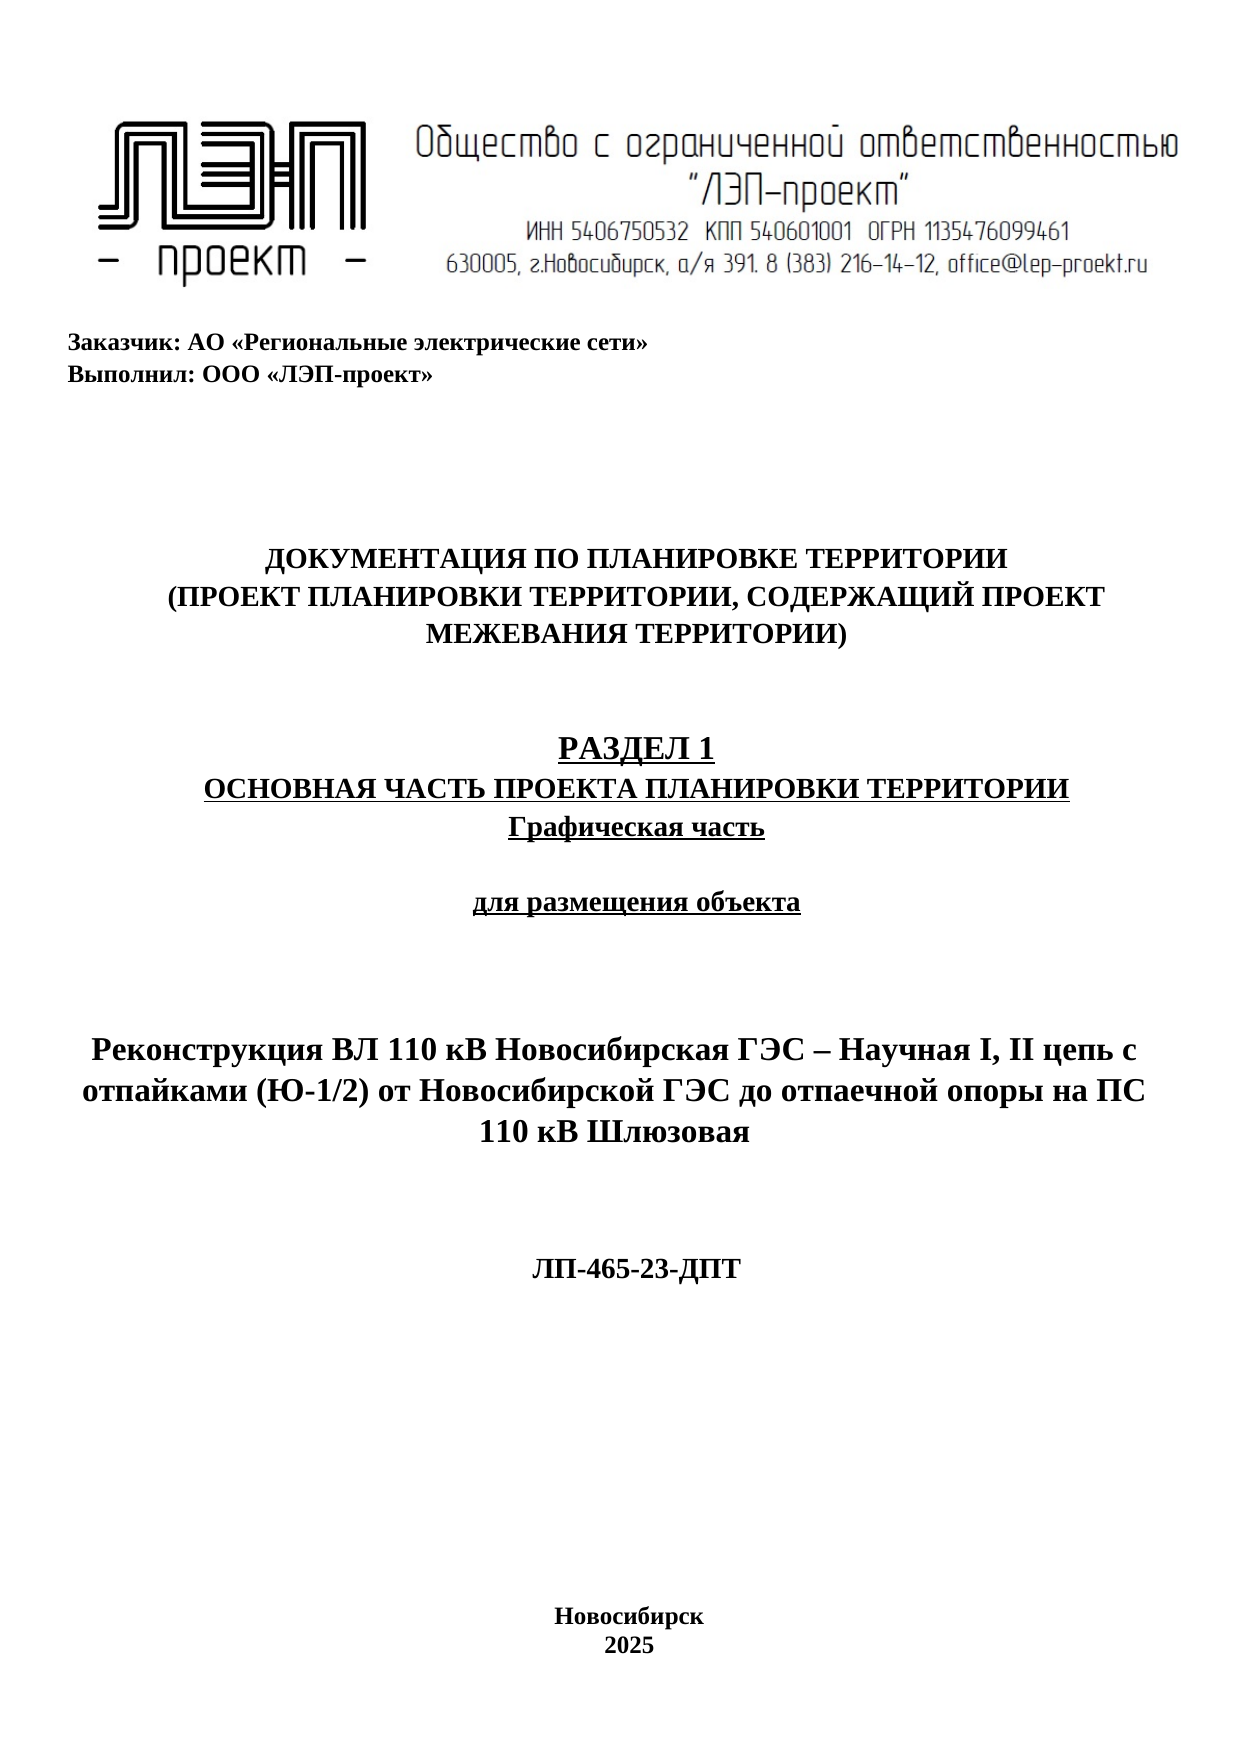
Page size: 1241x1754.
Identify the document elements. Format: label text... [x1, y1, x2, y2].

text 2025 [90, 1630, 1168, 1659]
text РАЗДЕЛ 1 [104, 729, 1168, 767]
text ЛП-465-23-ДПТ [104, 1252, 1168, 1285]
text (ПРОЕКТ ПЛАНИРОВКИ ТЕРРИТОРИИ, СОДЕРЖАЩИЙ ПРОЕКТ МЕЖЕВАНИЯ ТЕРРИТОРИИ) [104, 579, 1168, 650]
text Графическая часть [104, 809, 1168, 843]
text ОСНОВНАЯ ЧАСТЬ ПРОЕКТА ПЛАНИРОВКИ ТЕРРИТОРИИ [104, 772, 1168, 805]
text Выполнил: ООО «ЛЭП-проект» [0, 359, 1230, 388]
text Реконструкция ВЛ 110 кВ Новосибирская ГЭС – Научная I, II цепь с отпайками (Ю-1/2) от Новосибирской ГЭС до отпаечной опоры на ПС 110 кВ Шлюзовая [75, 1029, 1153, 1150]
text ДОКУМЕНТАЦИЯ ПО ПЛАНИРОВКЕ ТЕРРИТОРИИ [104, 541, 1168, 575]
picture [91, 108, 1182, 289]
text для размещения объекта [104, 884, 1168, 918]
text Заказчик: АО «Региональные электрические сети» [0, 327, 1230, 356]
text Новосибирск [90, 1601, 1168, 1630]
